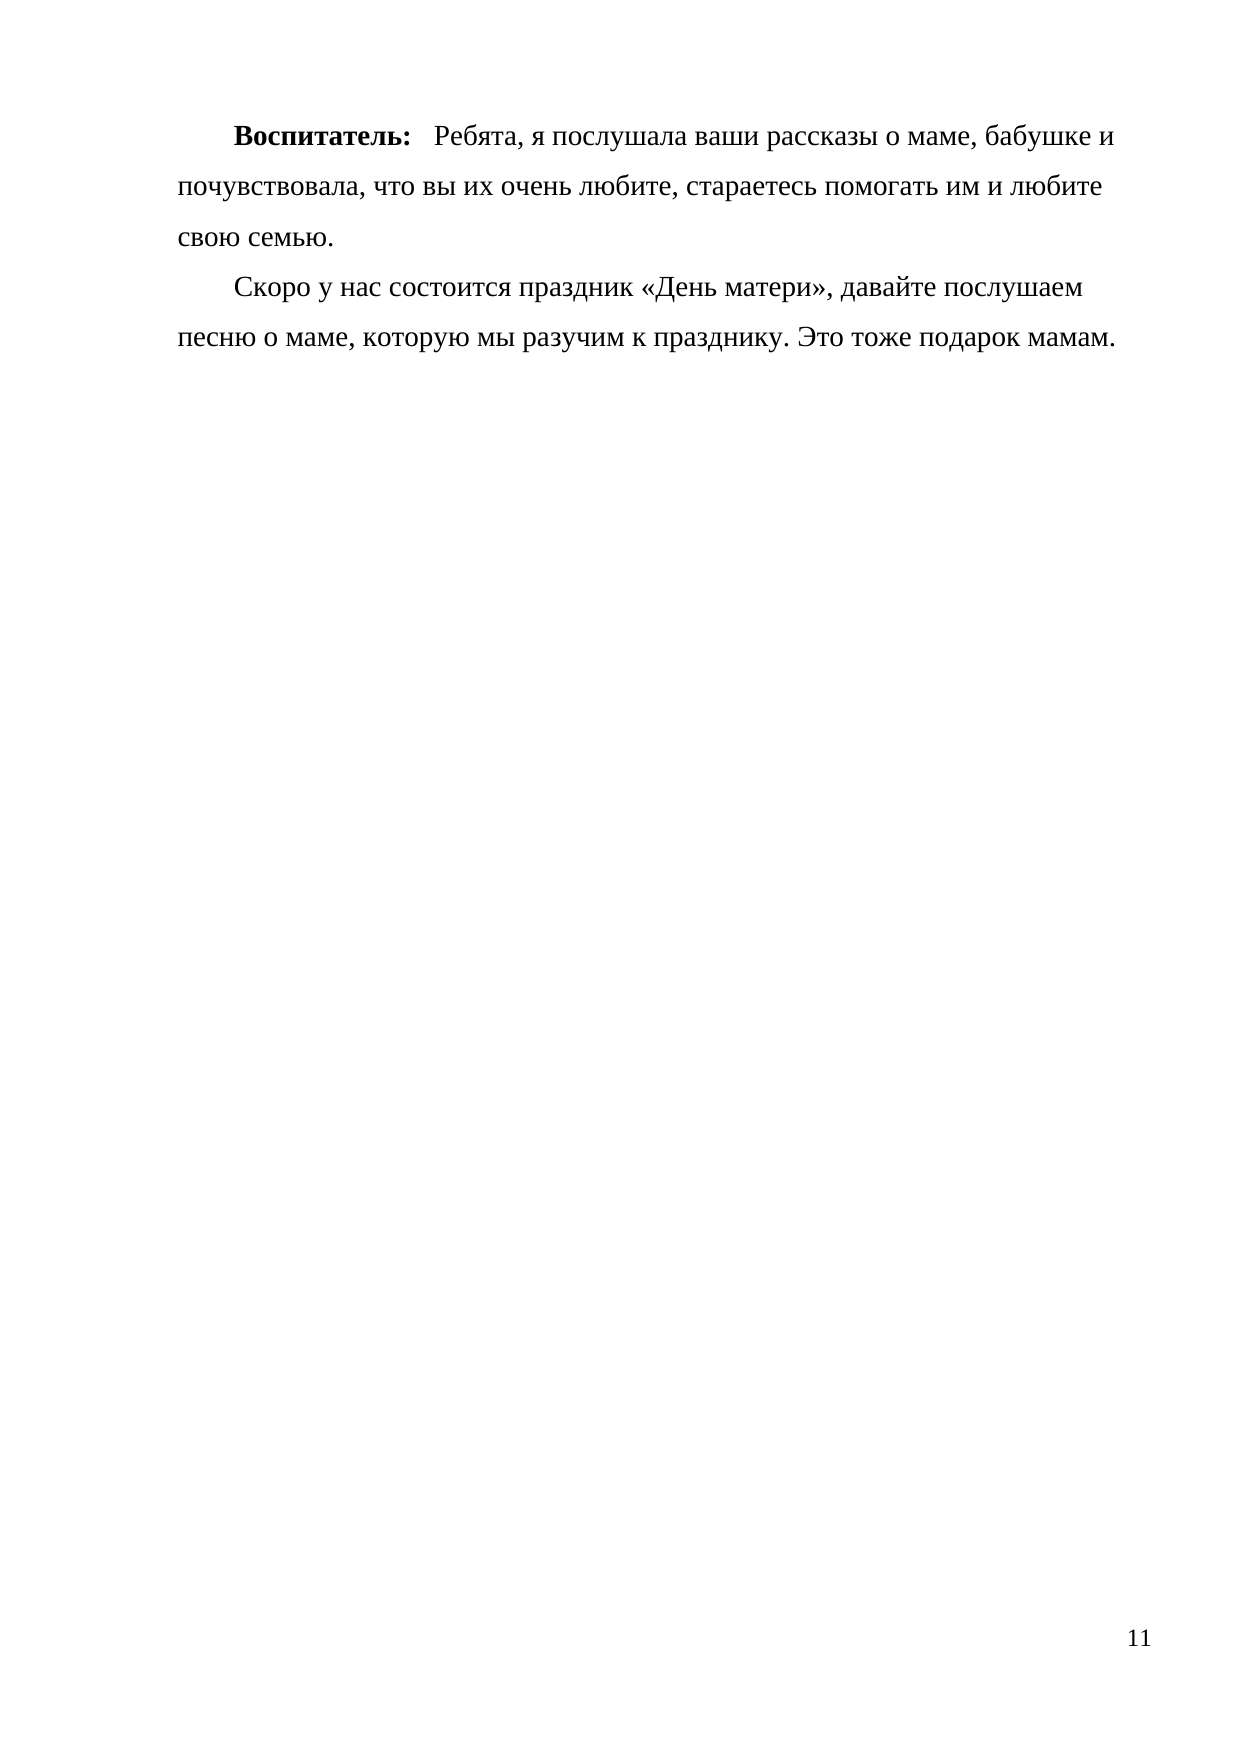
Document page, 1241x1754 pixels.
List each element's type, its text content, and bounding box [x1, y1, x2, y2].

text Скоро у нас состоится праздник «День матери», давайте послушаем песню о маме, которую мы разучим к празднику. Это тоже подарок мамам. [177, 269, 1152, 353]
text Воспитатель: Ребята, я послушала ваши рассказы о маме, бабушке и почувствовала, что вы их очень любите, стараетесь помогать им и любите свою семью. [177, 118, 1152, 252]
